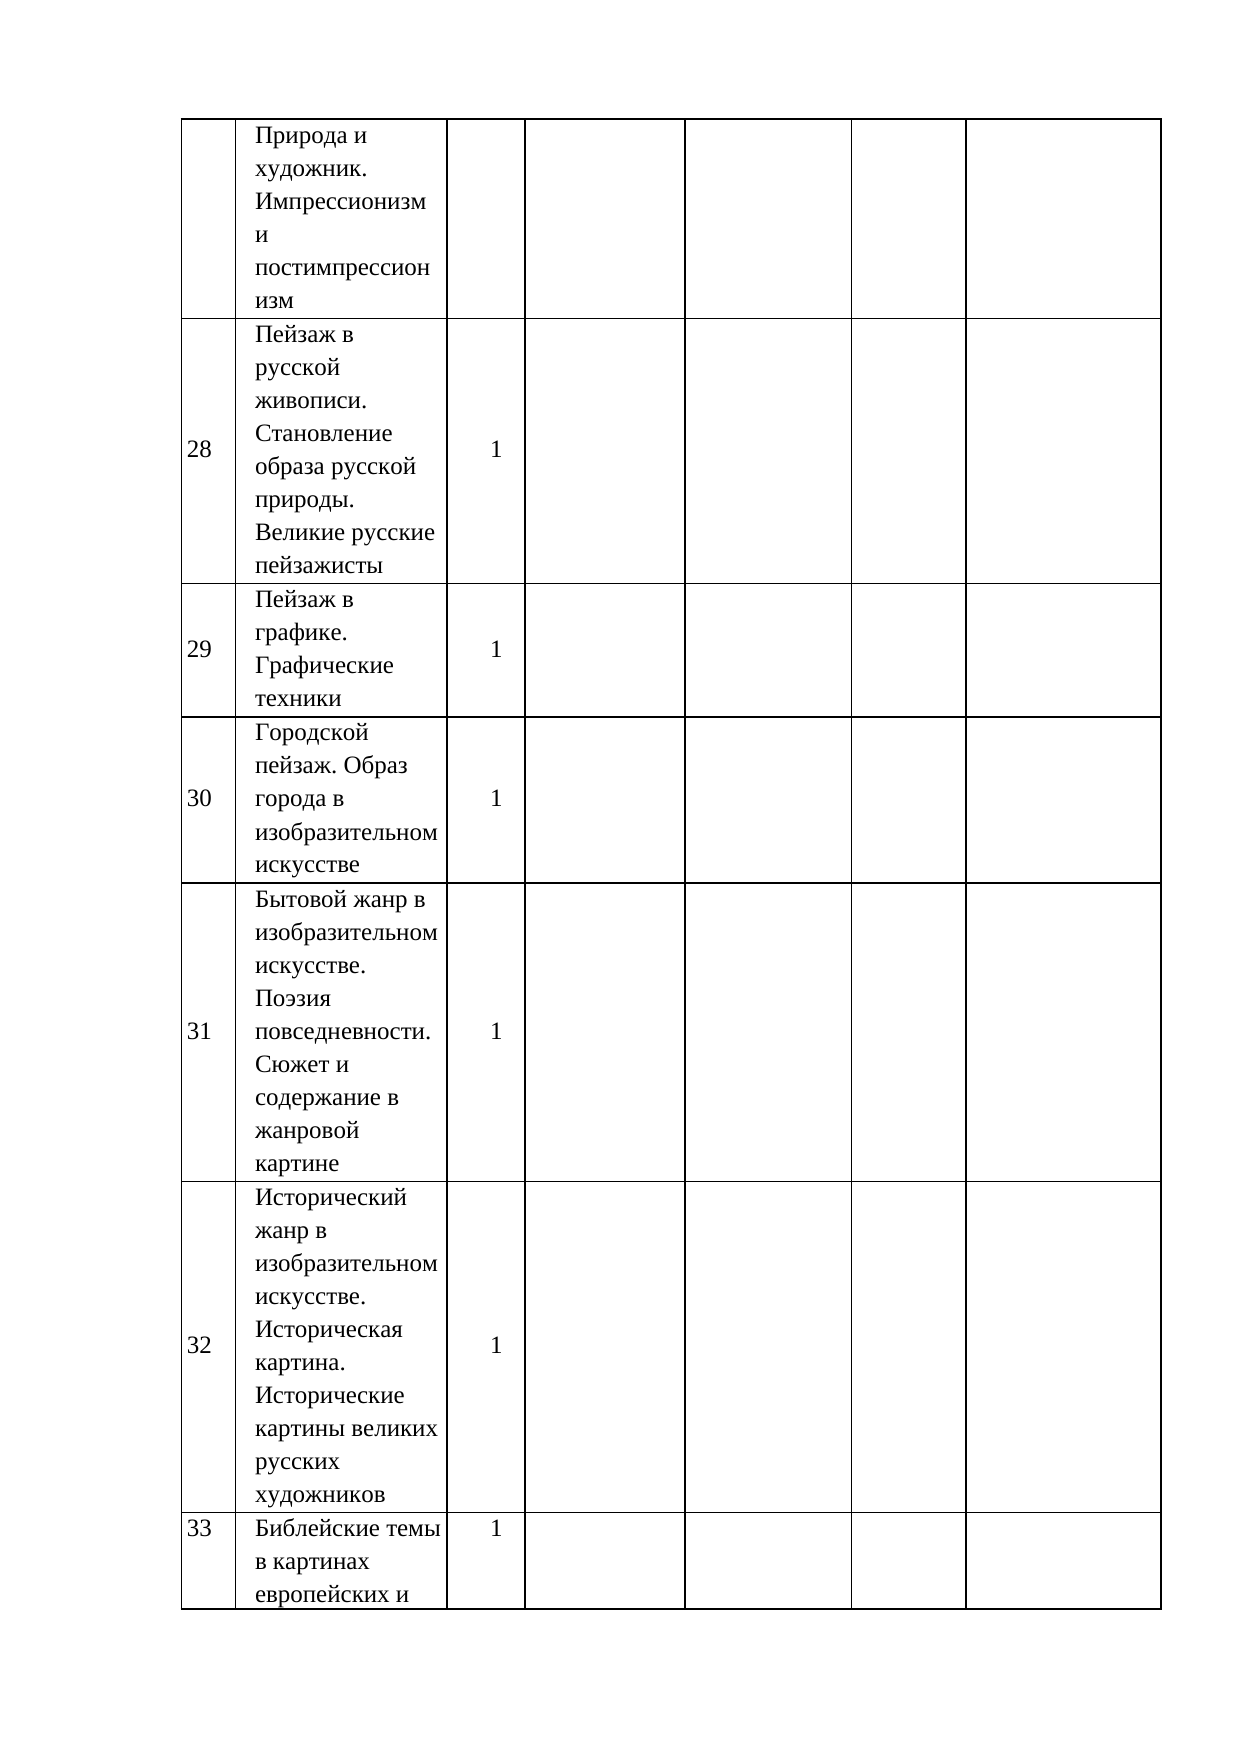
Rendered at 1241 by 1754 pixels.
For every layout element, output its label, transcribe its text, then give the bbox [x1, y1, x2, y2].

table_cell [526, 120, 684, 317]
table_cell [967, 120, 1160, 317]
table_cell [686, 1513, 851, 1608]
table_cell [236, 1513, 446, 1608]
table_cell [686, 718, 851, 882]
table_cell 33 [182, 1513, 235, 1608]
table_cell [526, 319, 684, 583]
table_cell 29 [182, 584, 235, 716]
table_cell 1 [448, 120, 524, 317]
table_cell [526, 718, 684, 882]
table_cell Исторический жанр в изобразительном искусстве. Историческая картина. Исторические картины великих русских художников [236, 1182, 446, 1512]
table_cell 1 [448, 884, 524, 1181]
table_cell [852, 120, 965, 317]
table_cell [686, 884, 851, 1181]
table_cell [852, 319, 965, 583]
table_cell [852, 1182, 965, 1512]
table_cell [526, 1513, 684, 1608]
table_cell 1 [448, 319, 524, 583]
table_cell [967, 1513, 1160, 1608]
table_cell 1 [448, 718, 524, 882]
table_cell 1 [448, 1513, 524, 1608]
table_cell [236, 120, 446, 317]
table_cell [852, 584, 965, 716]
table_cell 1 [448, 1182, 524, 1512]
table_cell [967, 319, 1160, 583]
table_cell Пейзаж в графике. Графические техники [236, 584, 446, 716]
table_cell [526, 884, 684, 1181]
table_cell 28 [182, 319, 235, 583]
table_cell [967, 884, 1160, 1181]
table_cell [526, 1182, 684, 1512]
table_cell Пейзаж в русской живописи. Становление образа русской природы. Великие русские пейзажисты [236, 319, 446, 583]
table_cell [967, 1182, 1160, 1512]
table_cell [686, 584, 851, 716]
table_cell 30 [182, 718, 235, 882]
table_cell [686, 120, 851, 317]
table_cell [967, 718, 1160, 882]
table_cell Городской пейзаж. Образ города в изобразительном искусстве [236, 718, 446, 882]
table_cell 1 [448, 584, 524, 716]
table_cell 32 [182, 1182, 235, 1512]
table_cell [852, 1513, 965, 1608]
table_cell [967, 584, 1160, 716]
table_cell [686, 319, 851, 583]
table_cell [686, 1182, 851, 1512]
table_cell [852, 884, 965, 1181]
table_cell Бытовой жанр в изобразительном искусстве. Поэзия повседневности. Сюжет и содержание в жанровой картине [236, 884, 446, 1181]
table_cell [852, 718, 965, 882]
table_cell 31 [182, 884, 235, 1181]
table_cell [526, 584, 684, 716]
table_cell 27 [182, 120, 235, 317]
